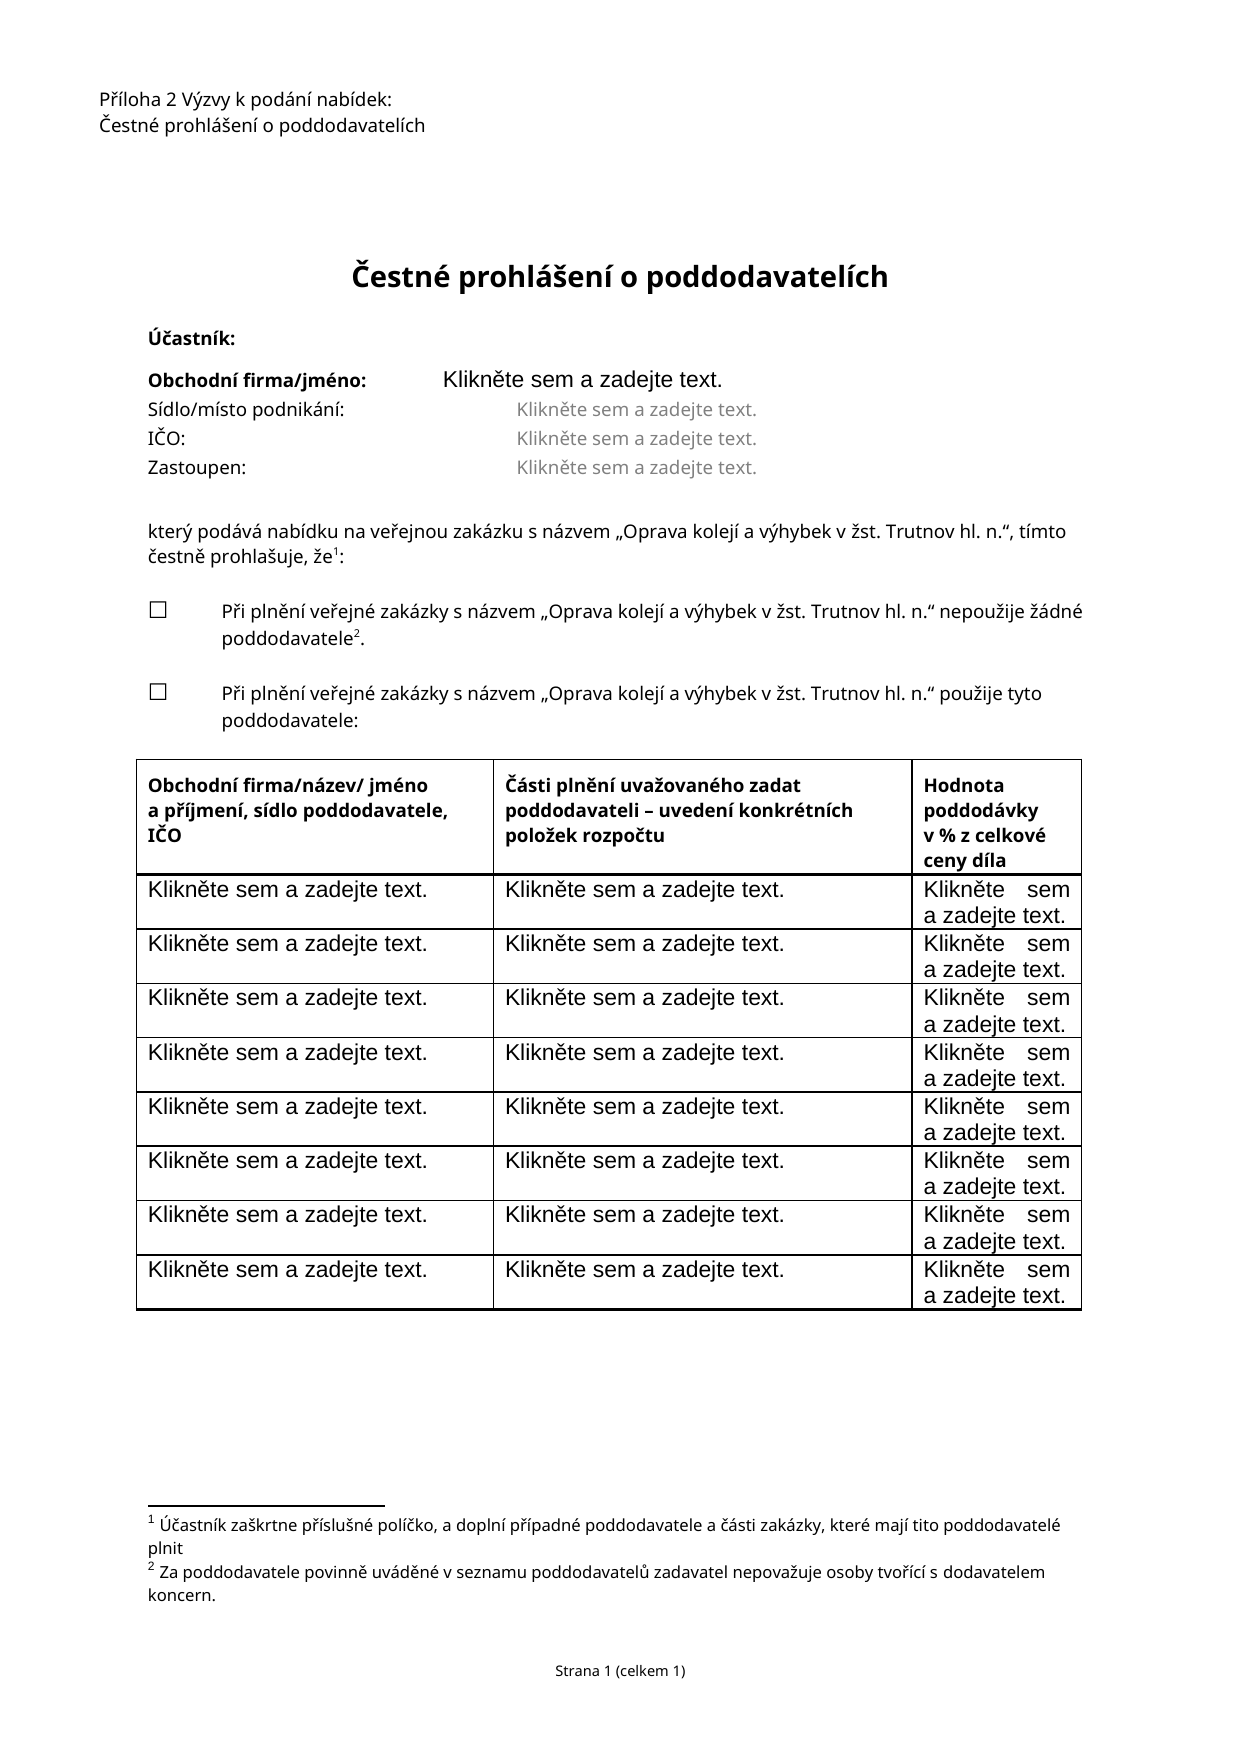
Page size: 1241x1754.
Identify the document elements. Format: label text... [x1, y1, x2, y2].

table_header Hodnota poddodávky v % z celkové ceny díla [913, 760, 1081, 872]
table_header Obchodní firma/název/ jméno a příjmení, sídlo poddodavatele, IČO [137, 760, 493, 872]
text Účastník: [148, 321, 1093, 352]
text Sídlo/místo podnikání: [148, 393, 1093, 422]
table_header Části plnění uvažovaného zadat poddodavateli – uvedení konkrétních položek rozpočtu [494, 760, 911, 872]
text Při plnění veřejné zakázky s názvem „Oprava kolejí a výhybek v žst. Trutnov hl. n.“ použije tyto poddodavatele: [148, 676, 1093, 733]
text Zastoupen: [148, 451, 1093, 480]
text Při plnění veřejné zakázky s názvem „Oprava kolejí a výhybek v žst. Trutnov hl. n.“ nepoužije žádné poddodavatele. [148, 594, 1093, 651]
text který podává nabídku na veřejnou zakázku s názvem „Oprava kolejí a výhybek v žst. Trutnov hl. n.“, tímto čestně prohlašuje, že: [148, 518, 1093, 569]
title Čestné prohlášení o poddodavatelích [148, 256, 1093, 296]
text Obchodní firma/jméno: [148, 364, 1093, 393]
text IČO: [148, 422, 1093, 451]
